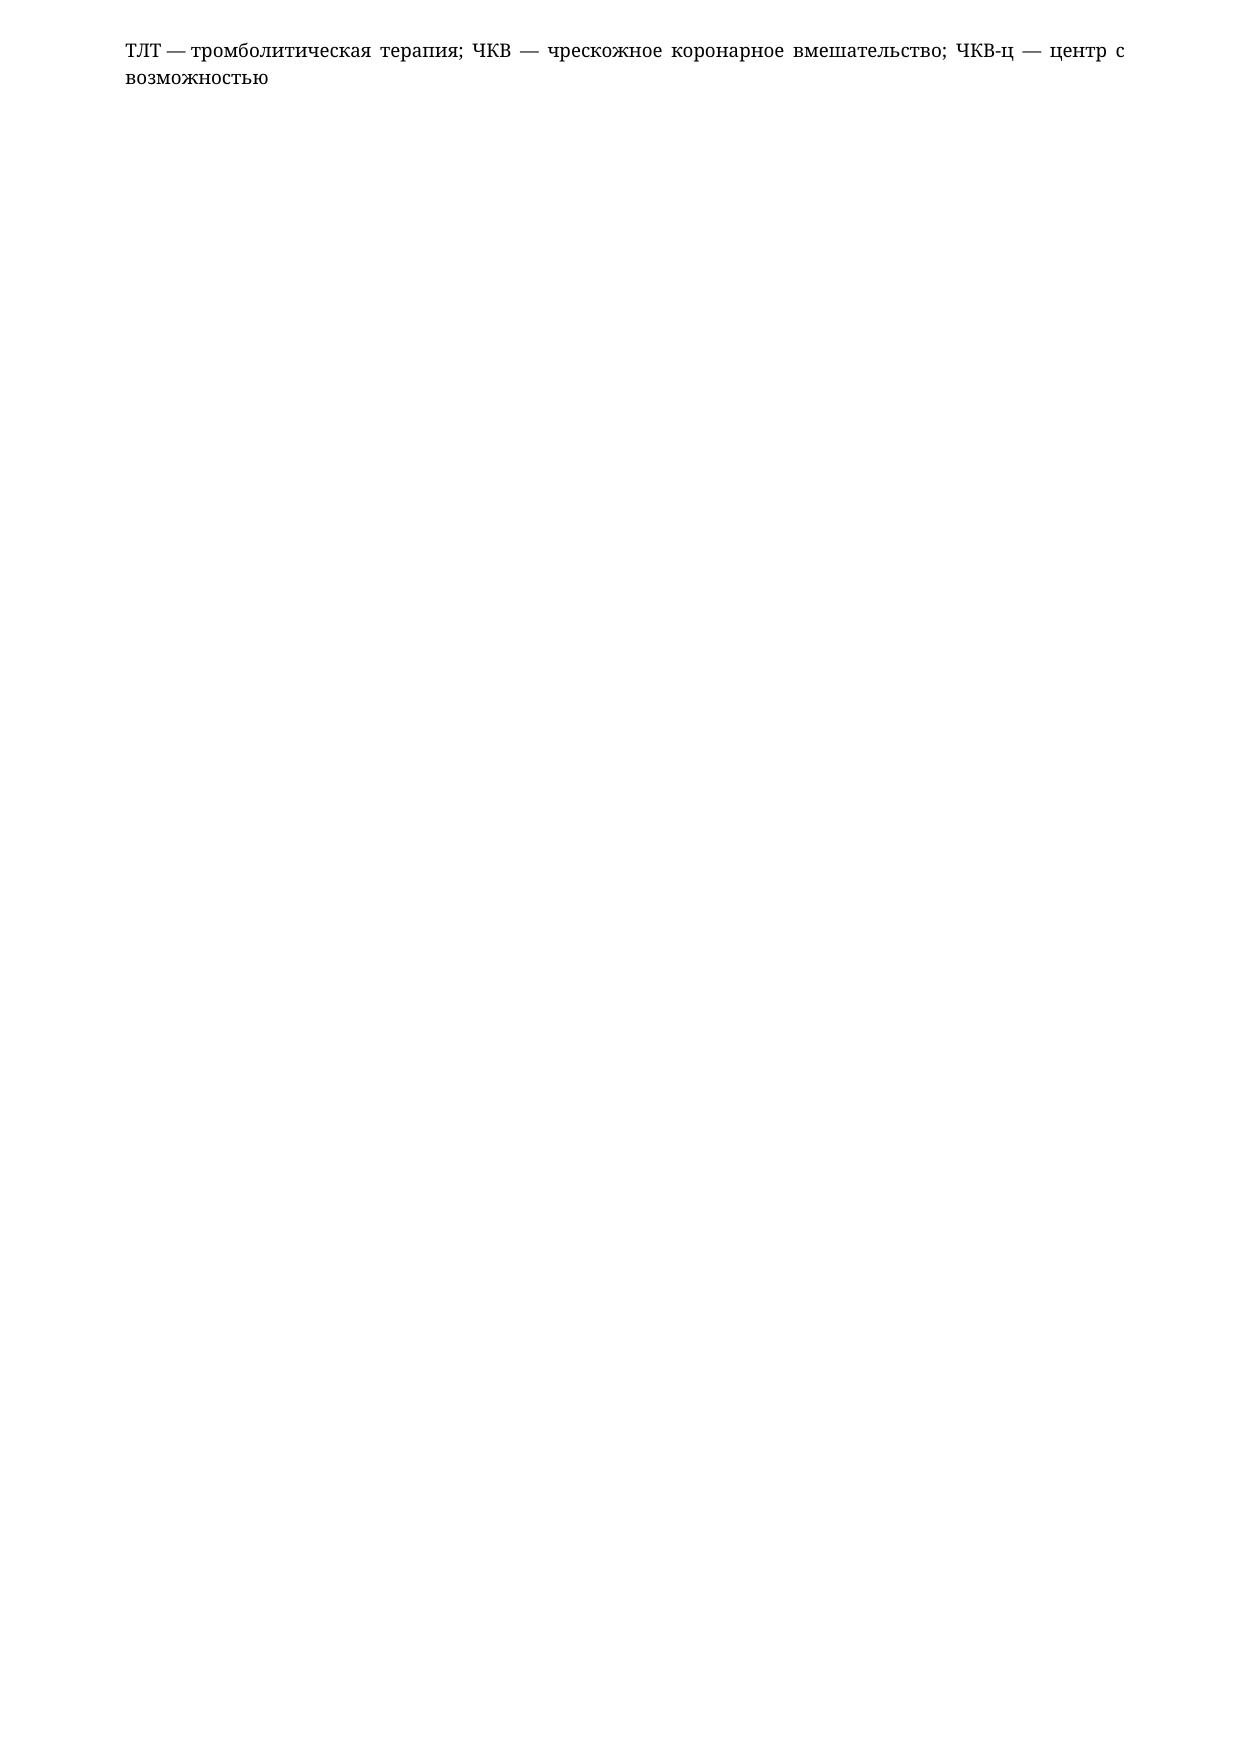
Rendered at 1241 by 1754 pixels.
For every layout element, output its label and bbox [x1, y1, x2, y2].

text [125, 37, 1125, 90]
